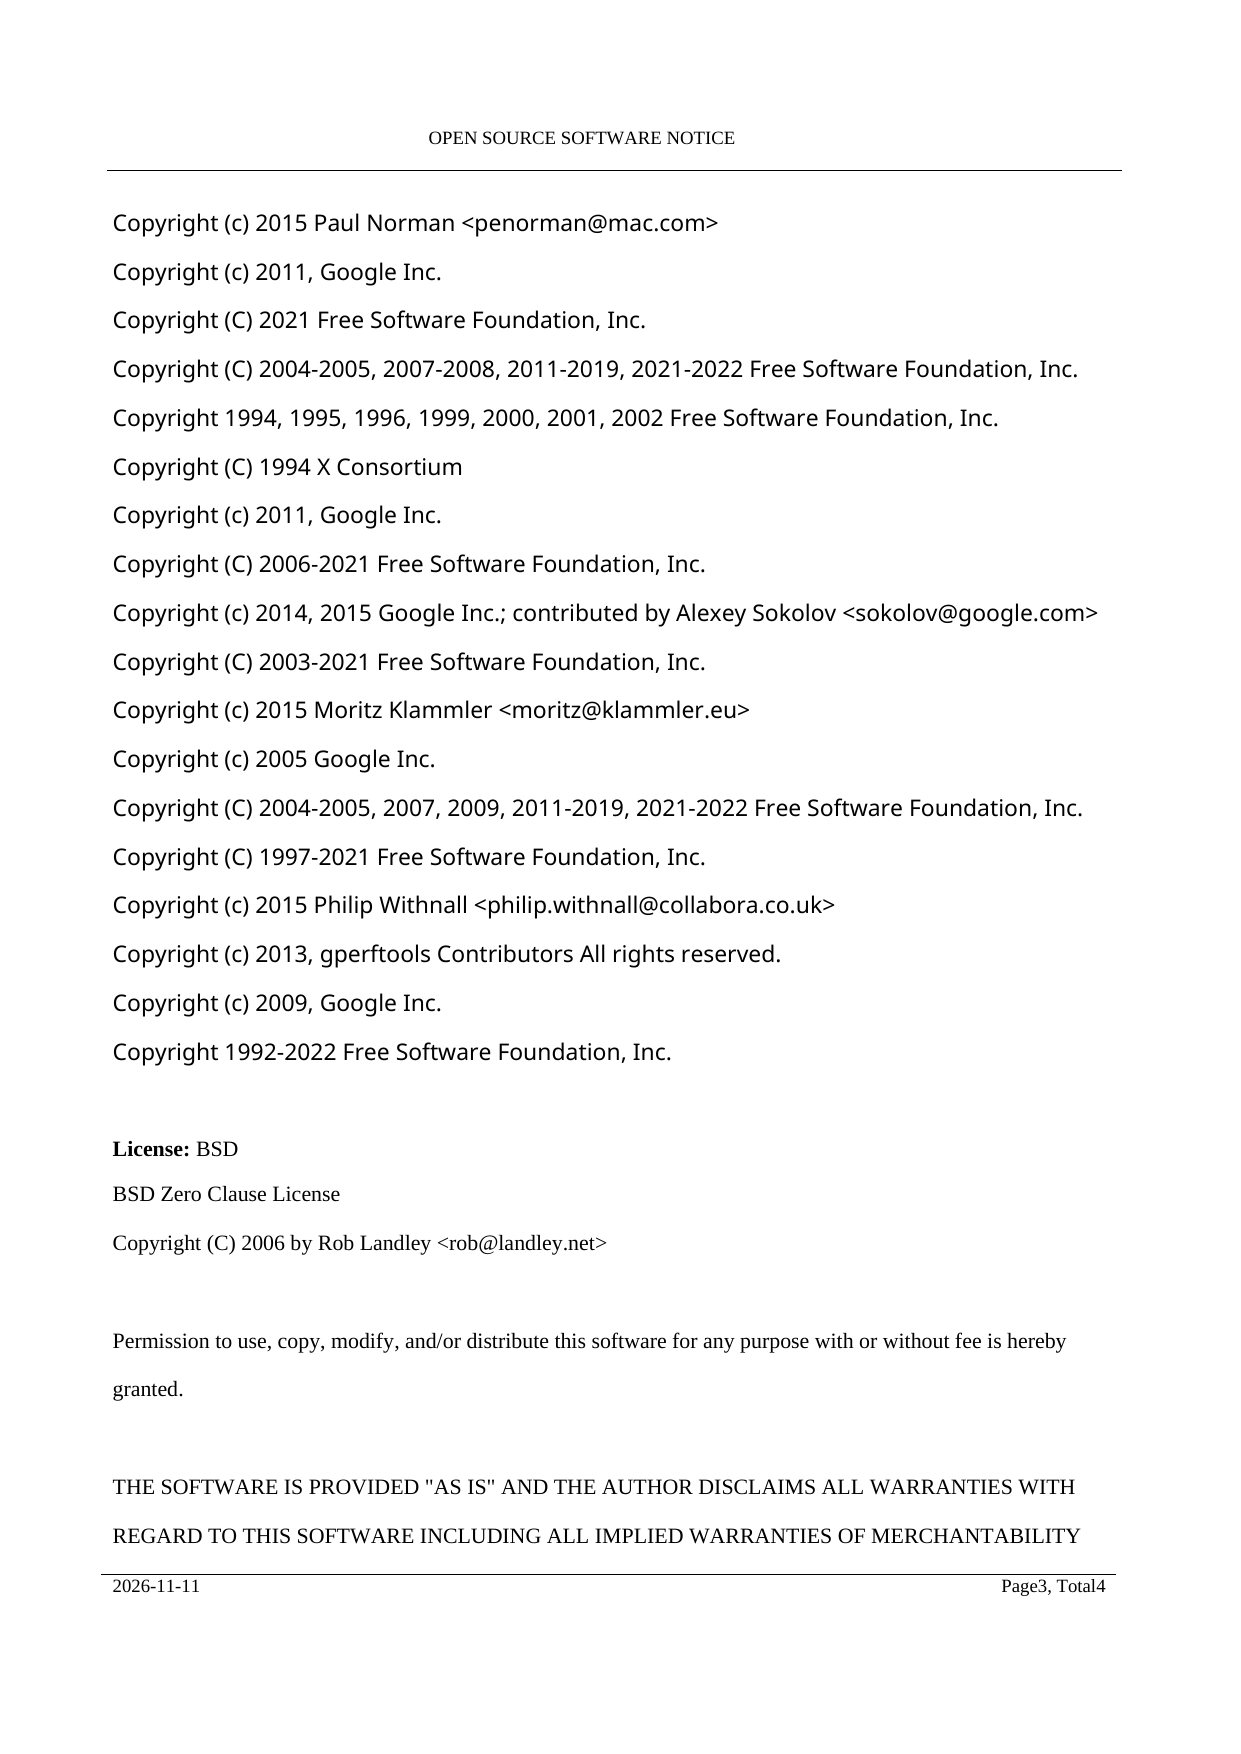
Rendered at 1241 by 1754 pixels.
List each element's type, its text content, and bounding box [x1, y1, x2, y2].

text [112, 206, 1128, 1116]
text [112, 1178, 1128, 1551]
text License: BSD [112, 1133, 1128, 1165]
